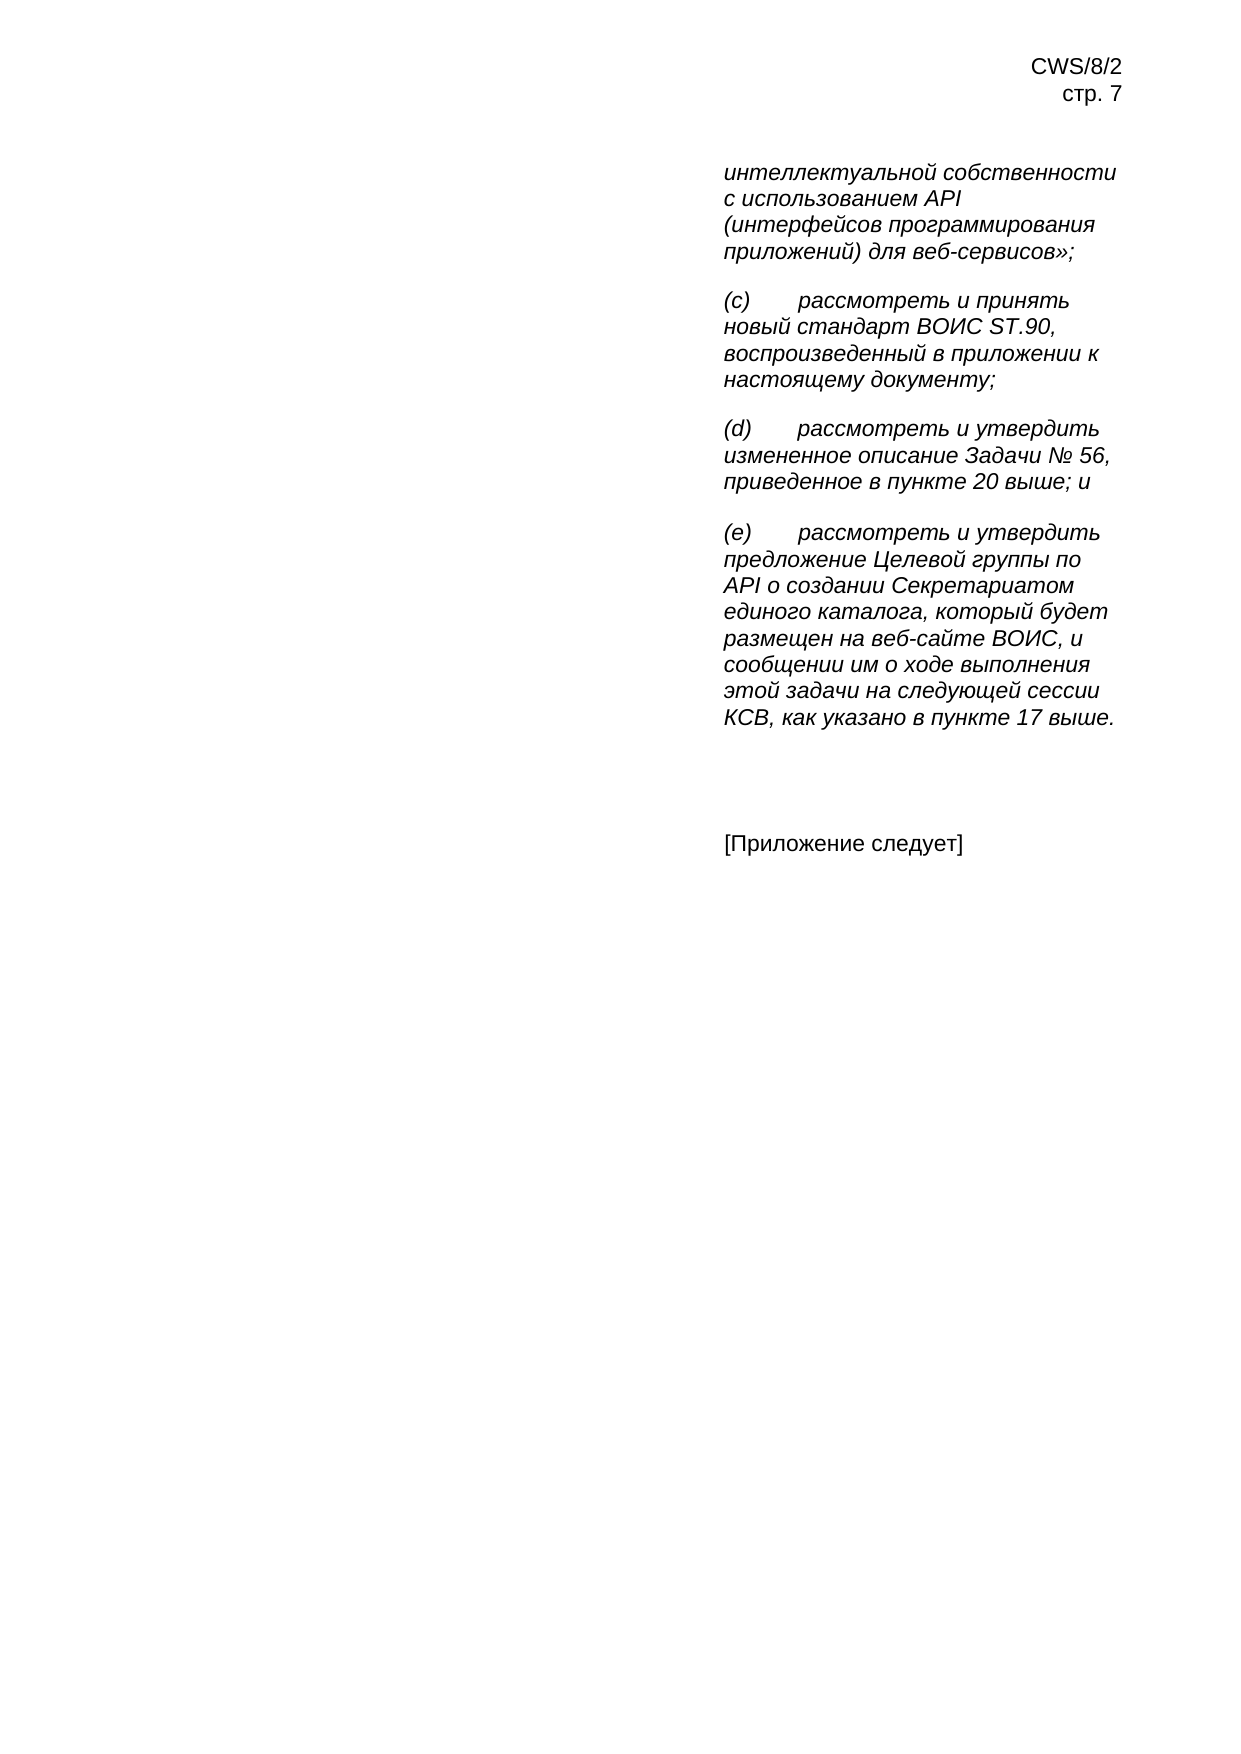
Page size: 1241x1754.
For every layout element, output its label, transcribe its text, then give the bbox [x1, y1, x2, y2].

list рассмотреть и утвердить измененное описание Задачи № 56, приведенное в пункте 20 выше; и [724, 415, 1122, 494]
list рассмотреть и утвердить предложение Целевой группы по API о создании Секретариатом единого каталога, который будет размещен на веб-сайте ВОИС, и сообщении им о ходе выполнения этой задачи на следующей сессии КСВ, как указано в пункте 17 выше. [724, 519, 1122, 730]
list рассмотреть и принять новый стандарт ВОИС ST.90, воспроизведенный в приложении к настоящему документу; [724, 287, 1122, 392]
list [724, 158, 1122, 264]
text [Приложение следует] [724, 830, 1122, 857]
